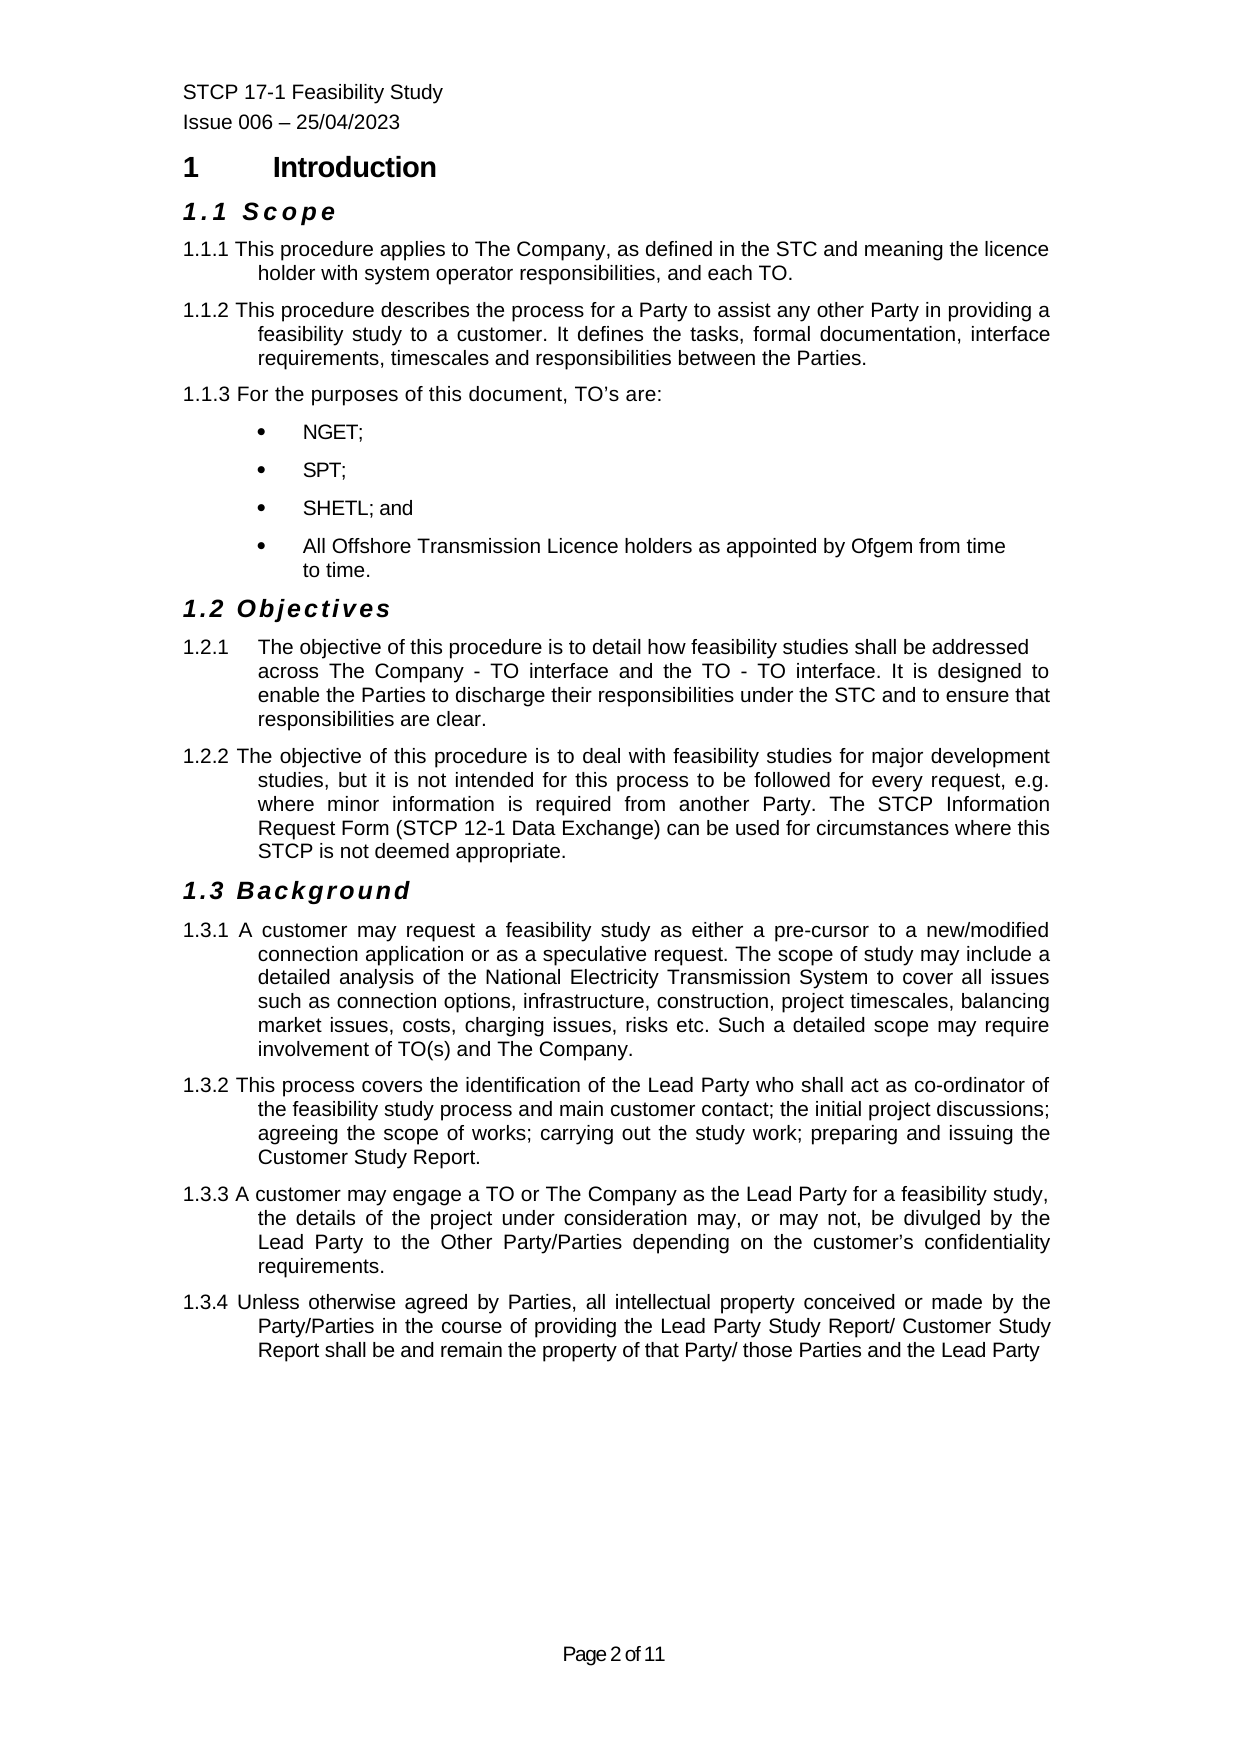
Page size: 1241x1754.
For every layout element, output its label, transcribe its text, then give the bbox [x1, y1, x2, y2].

text 1.2 Objectives [183, 595, 1066, 624]
text STCP 17-1 Feasibility Study Issue 006 – 25/04/2023 [183, 75, 451, 136]
text 1.2.1 The objective of this procedure is to detail how feasibility studies shall be addressed [183, 636, 1066, 659]
list SPT; [258, 457, 1066, 483]
text 1.1.2 This procedure describes the process for a Party to assist any other Party in providing a feasibility study to a customer. It defines the tasks, formal documentation, interface requirements, timescales and responsibilities between the Parties. [183, 298, 1051, 370]
text 1.3.2 This process covers the identification of the Lead Party who shall act as co-ordinator of the feasibility study process and main customer contact; the initial project discussions; agreeing the scope of works; carrying out the study work; preparing and issuing the Customer Study Report. [183, 1074, 1051, 1169]
text 1.2.2 The objective of this procedure is to deal with feasibility studies for major development studies, but it is not intended for this process to be followed for every request, e.g. where minor information is required from another Party. The STCP Information Request Form (STCP 12-1 Data Exchange) can be used for circumstances where this STCP is not deemed appropriate. [183, 744, 1051, 864]
text 1.1 Scope [183, 197, 1066, 226]
list SHETL; and [258, 494, 1066, 520]
text 1.1.1 This procedure applies to The Company, as defined in the STC and meaning the licence holder with system operator responsibilities, and each TO. [183, 237, 1051, 286]
text 1.3 Background [183, 876, 1066, 905]
text 1.3.4 Unless otherwise agreed by Parties, all intellectual property conceived or made by the Party/Parties in the course of providing the Lead Party Study Report/ Customer Study Report shall be and remain the property of that Party/ those Parties and the Lead Party [183, 1290, 1051, 1362]
list NGET; [258, 418, 1066, 444]
text across The Company - TO interface and the TO - TO interface. It is designed to enable the Parties to discharge their responsibilities under the STC and to ensure that responsibilities are clear. [258, 660, 1051, 732]
text 1.3.3 A customer may engage a TO or The Company as the Lead Party for a feasibility study, the details of the project under consideration may, or may not, be divulged by the Lead Party to the Other Party/Parties depending on the customer’s confidentiality requirements. [183, 1182, 1051, 1278]
text 1 Introduction [183, 151, 1066, 184]
list All Offshore Transmission Licence holders as appointed by Ofgem from time to time. [258, 534, 1029, 582]
text 1.3.1 A customer may request a feasibility study as either a pre-cursor to a new/modified connection application or as a speculative request. The scope of study may include a detailed analysis of the National Electricity Transmission System to cover all issues such as connection options, infrastructure, construction, project timescales, balancing market issues, costs, charging issues, risks etc. Such a detailed scope may require involvement of TO(s) and The Company. [183, 918, 1051, 1061]
text 1.1.3 For the purposes of this document, TO’s are: [183, 383, 1066, 407]
